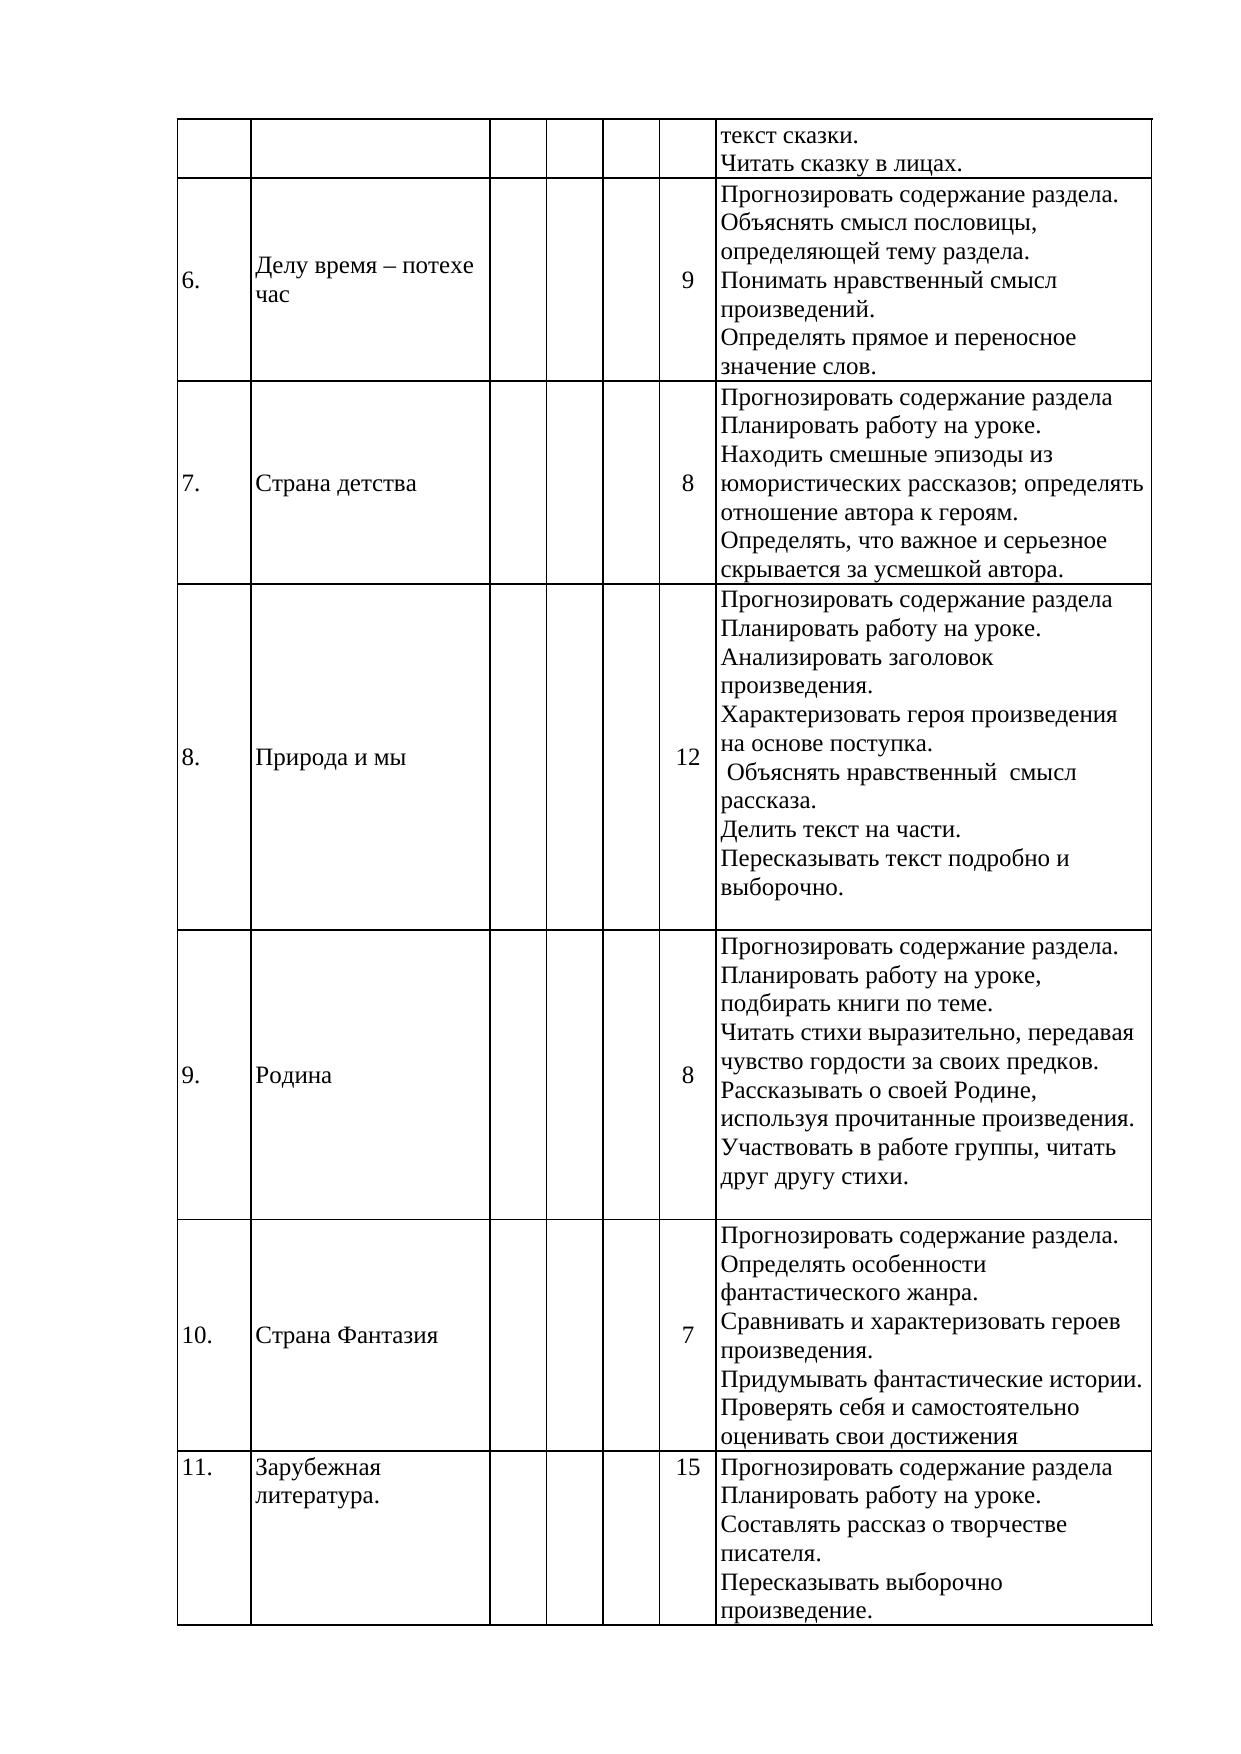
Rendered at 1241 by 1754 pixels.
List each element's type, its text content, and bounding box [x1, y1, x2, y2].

table_cell 7 [660, 1220, 715, 1450]
table_cell 11. [178, 1452, 250, 1624]
table_cell [547, 382, 602, 583]
table_cell [547, 931, 602, 1218]
table_cell [604, 179, 659, 380]
table_cell [491, 120, 546, 177]
table_cell [491, 1452, 546, 1624]
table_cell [252, 120, 489, 177]
table_cell 5. [178, 120, 250, 177]
table_cell [547, 179, 602, 380]
table_cell Прогнозировать содержание раздела. Определять особенности фантастического жанра. Сравнивать и характеризовать героев произведения. Придумывать фантастические истории. Проверять себя и самостоятельно оценивать свои достижения [717, 1220, 1151, 1450]
table_cell [604, 1220, 659, 1450]
table_cell 9. [178, 931, 250, 1218]
table_cell [547, 1452, 602, 1624]
table_cell Прогнозировать содержание раздела Планировать работу на уроке. Анализировать заголовок произведения. Характеризовать героя произведения на основе поступка. Объяснять нравственный смысл рассказа. Делить текст на части. Пересказывать текст подробно и выборочно. [717, 585, 1151, 929]
table_cell 9 [660, 179, 715, 380]
table_cell Природа и мы [252, 585, 489, 929]
table_cell 6. [178, 179, 250, 380]
table_cell [547, 585, 602, 929]
table_cell [604, 1452, 659, 1624]
table_cell [604, 120, 659, 177]
table_cell 8 [660, 382, 715, 583]
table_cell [717, 1452, 1151, 1624]
table_cell Прогнозировать содержание раздела. Планировать работу на уроке, подбирать книги по теме. Читать стихи выразительно, передавая чувство гордости за своих предков. Рассказывать о своей Родине, используя прочитанные произведения. Участвовать в работе группы, читать друг другу стихи. [717, 931, 1151, 1218]
table_cell 16 [660, 120, 715, 177]
table_cell Страна Фантазия [252, 1220, 489, 1450]
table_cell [717, 120, 1151, 177]
table_cell [491, 382, 546, 583]
table_cell 8 [660, 931, 715, 1218]
table_cell [604, 585, 659, 929]
table_cell [491, 179, 546, 380]
table_cell Прогнозировать содержание раздела Планировать работу на уроке. Находить смешные эпизоды из юмористических рассказов; определять отношение автора к героям. Определять, что важное и серьезное скрывается за усмешкой автора. [717, 382, 1151, 583]
table_cell 7. [178, 382, 250, 583]
table_cell Делу время – потехе час [252, 179, 489, 380]
table_cell Прогнозировать содержание раздела. Объяснять смысл пословицы, определяющей тему раздела. Понимать нравственный смысл произведений. Определять прямое и переносное значение слов. [717, 179, 1151, 380]
table_cell [604, 382, 659, 583]
table_cell 12 [660, 585, 715, 929]
table_cell Страна детства [252, 382, 489, 583]
table_cell [491, 931, 546, 1218]
table_cell 15 [660, 1452, 715, 1624]
table_cell [604, 931, 659, 1218]
table_cell Родина [252, 931, 489, 1218]
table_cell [252, 1452, 489, 1624]
table_cell 10. [178, 1220, 250, 1450]
table_cell [547, 1220, 602, 1450]
table_cell [491, 585, 546, 929]
table_cell 8. [178, 585, 250, 929]
table_cell [491, 1220, 546, 1450]
table_cell [547, 120, 602, 177]
